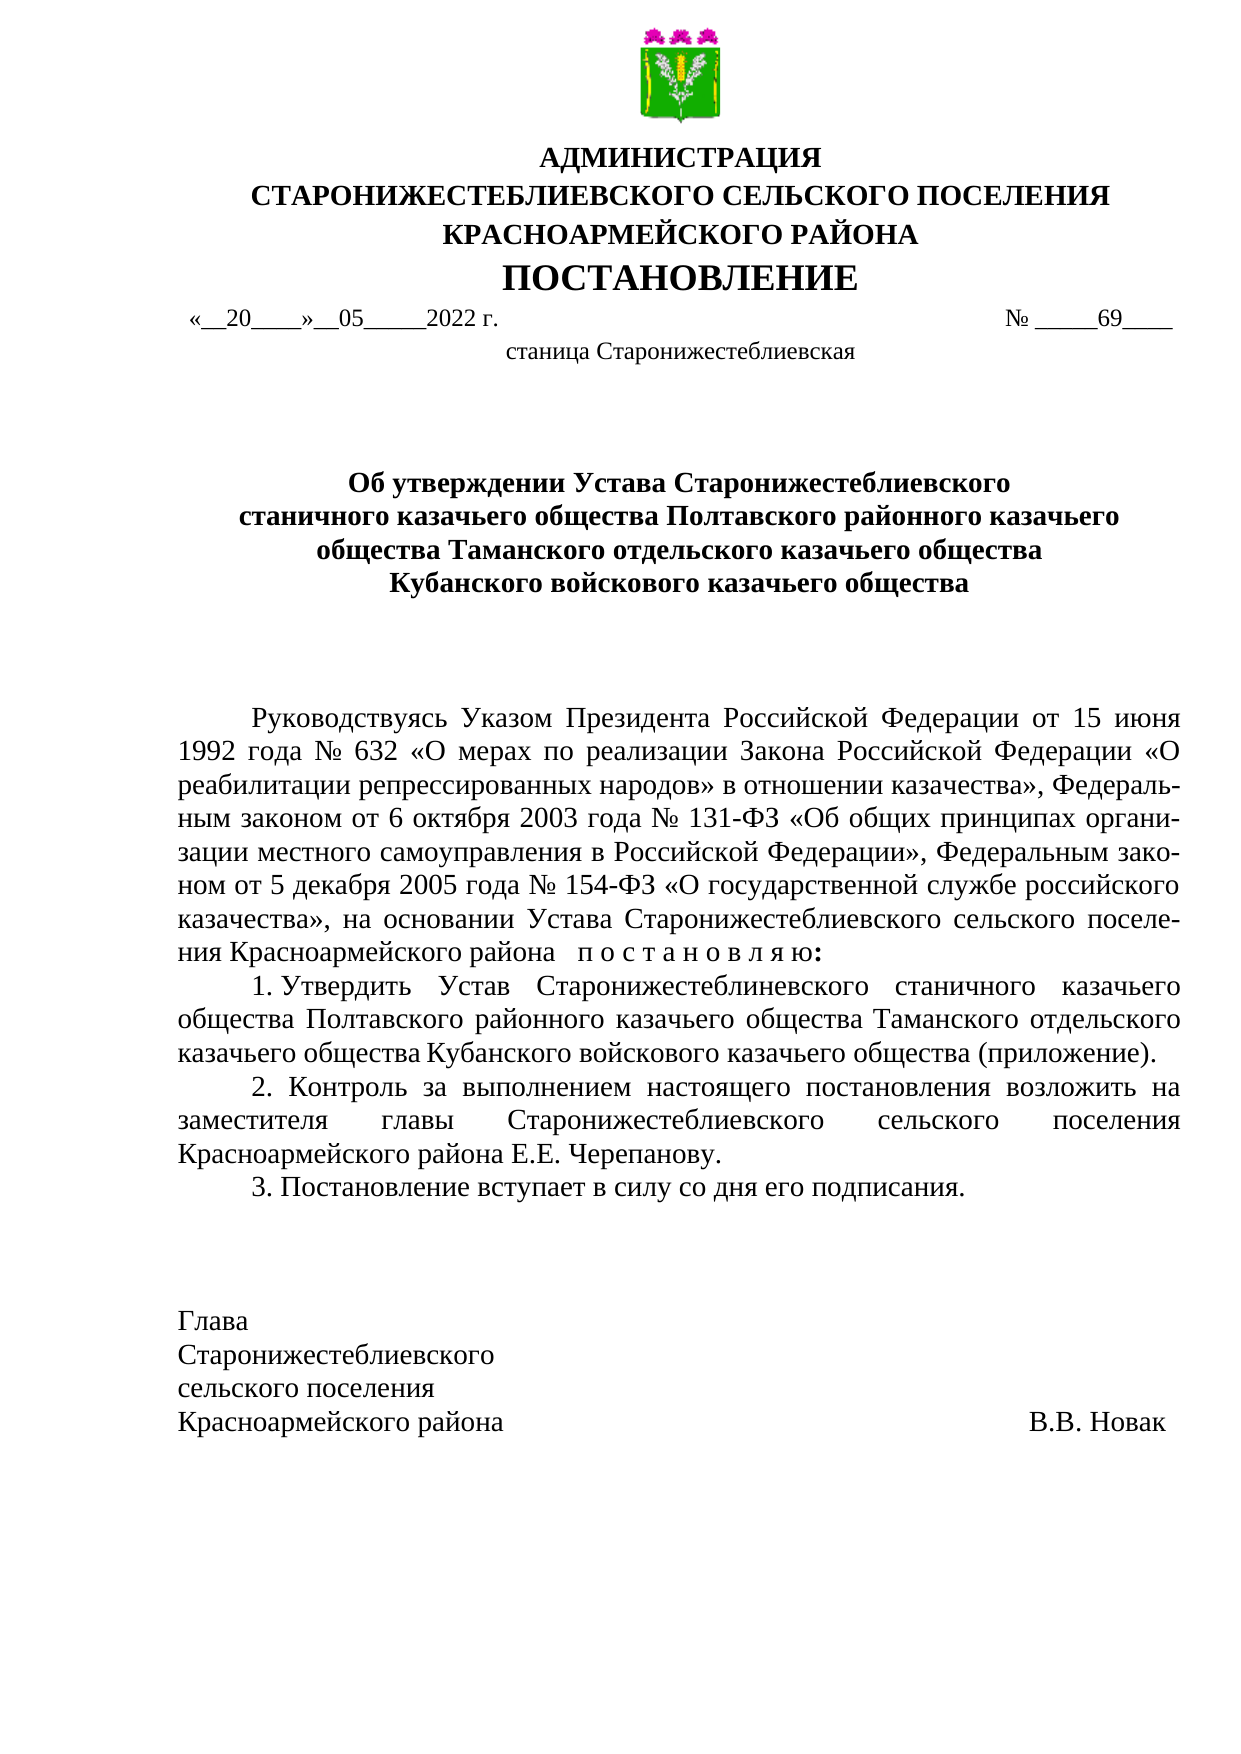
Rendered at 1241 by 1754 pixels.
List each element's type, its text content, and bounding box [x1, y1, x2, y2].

table_cell станица Старонижестеблиевская [177, 336, 1183, 369]
table_cell № _____69____ [684, 303, 1183, 336]
text сельского поселения [177, 1371, 1181, 1404]
text станичного казачьего общества Полтавского районного казачьего общества Таманского отдельского казачьего общества [177, 498, 1181, 566]
table_cell «__20____»__05_____2022 г. [177, 303, 683, 336]
picture [640, 26, 721, 125]
text Старонижестеблиевского [177, 1337, 1181, 1371]
text 3. Постановление вступает в силу со дня его подписания. [177, 1169, 1181, 1203]
text Руководствуясь Указом Президента Российской Федерации от 15 июня 1992 года № 632 «О мерах по реализации Закона Российской Федерации «О реабилитации репрессированных народов» в отношении казачества», Федераль-ным законом от 6 октября 2003 года № 131-ФЗ «Об общих принципах органи-зации местного самоуправления в Российской Федерации», Федеральным зако-ном от 5 декабря 2005 года № 154-ФЗ «О государственной службе российского казачества», на основании Устава Старонижестеблиевского сельского поселе-ния Красноармейского района п о с т а н о в л я ю: [177, 700, 1181, 968]
table_header [177, 15, 1183, 140]
text 2. Контроль за выполнением настоящего постановления возложить на заместителя главы Старонижестеблиевского сельского поселения Красноармейского района Е.Е. Черепанову. [177, 1069, 1181, 1169]
text Об утверждении Устава Старонижестеблиевского [177, 465, 1181, 498]
text Кубанского войскового казачьего общества [177, 566, 1181, 599]
text 1. Утвердить Устав Старонижестеблиневского станичного казачьего общества Полтавского районного казачьего общества Таманского отдельского казачьего общества Кубанского войскового казачьего общества (приложение). [177, 968, 1181, 1069]
text Красноармейского района В.В. Новак [177, 1404, 1181, 1438]
text Глава [177, 1303, 1181, 1337]
table_cell АДМИНИСТРАЦИЯ СТАРОНИЖЕСТЕБЛИЕВСКОГО СЕЛЬСКОГО ПОСЕЛЕНИЯ КРАСНОАРМЕЙСКОГО РАЙОНА ПОСТАНОВЛЕНИЕ [177, 140, 1183, 303]
